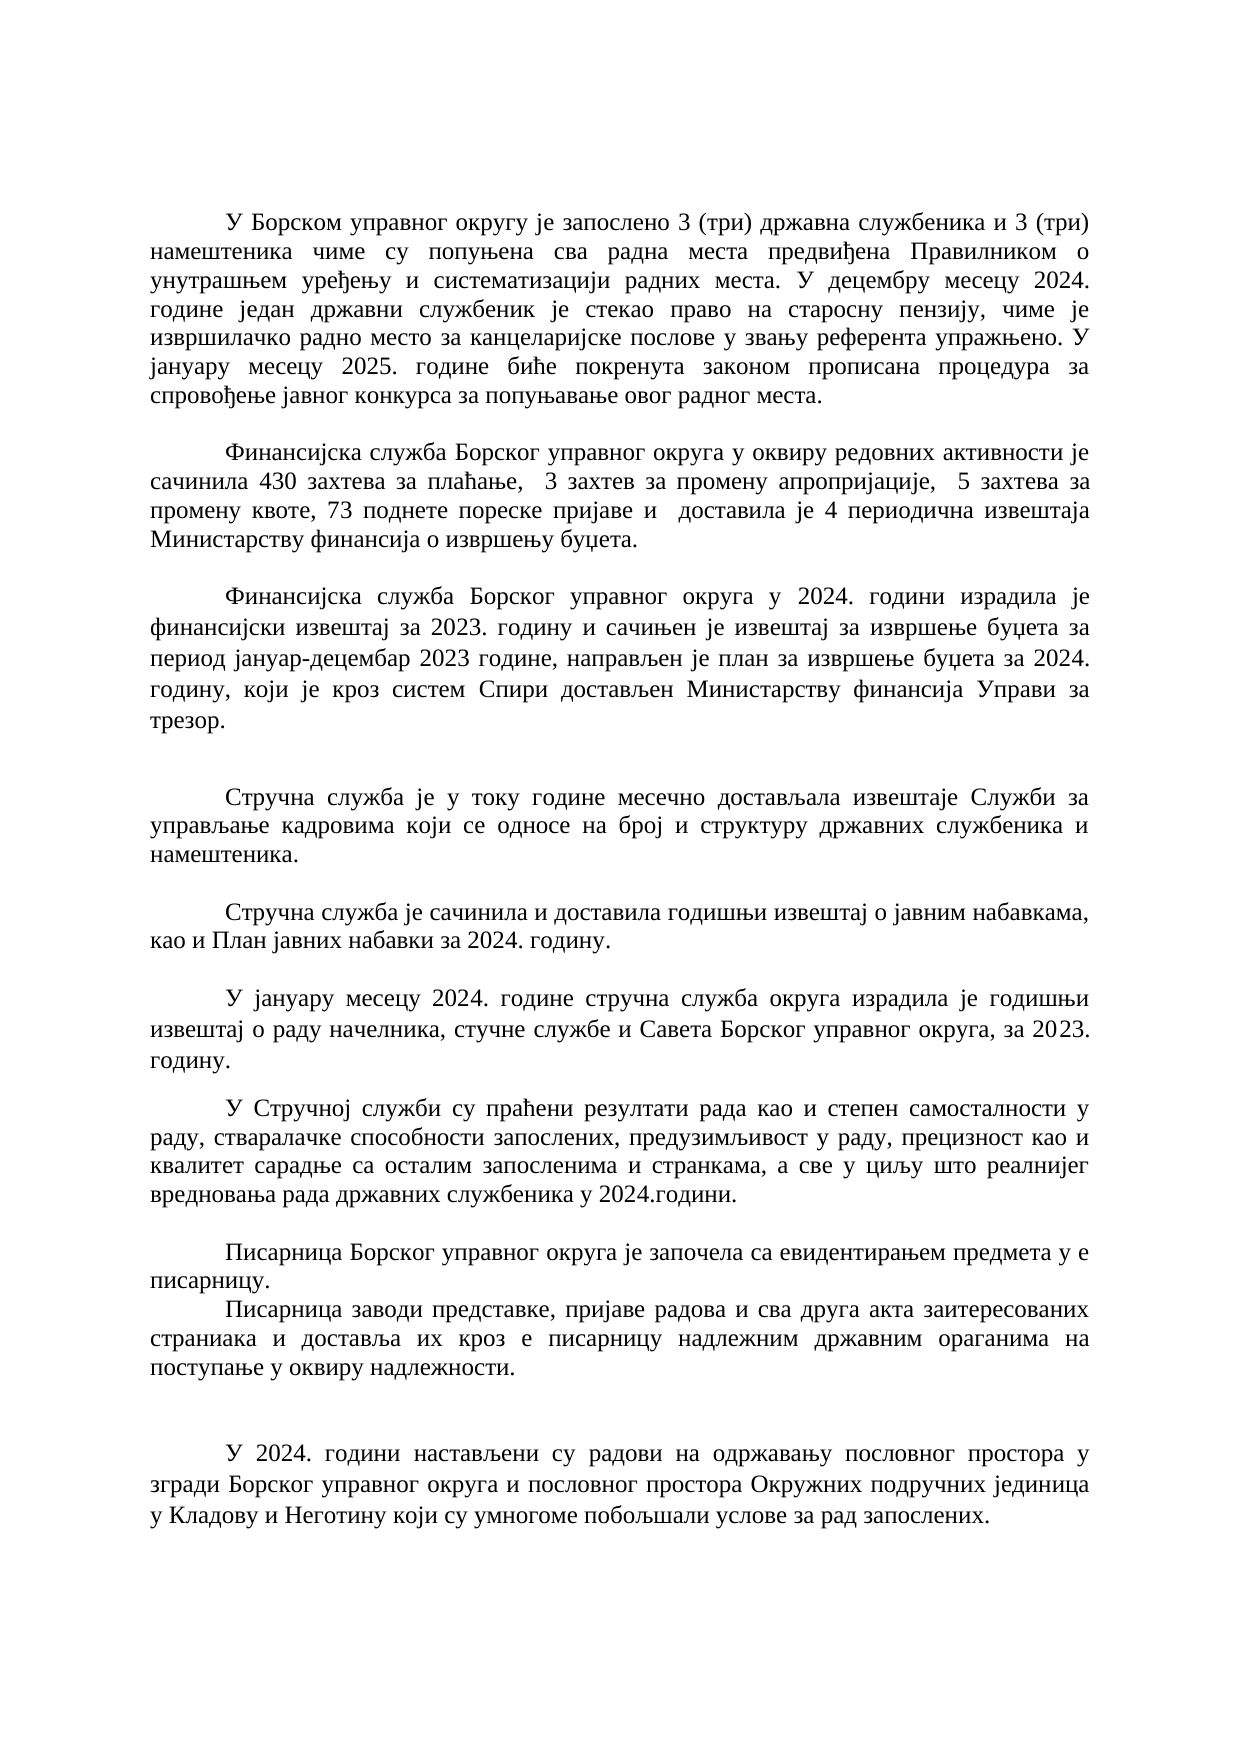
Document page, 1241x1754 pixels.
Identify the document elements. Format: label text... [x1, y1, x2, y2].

text Стручна служба је у току године месечно достављала извештаје Служби за управљање кадровима који се односе на број и структуру државних службеника и намештеника. [150, 782, 1090, 868]
text У 2024. години настављени су радови на одржавању пословног простора у згради Борског управног округа и пословног простора Окружних подручних јединица у Кладову и Неготину који су умногоме побољшали услове за рад запослених. [150, 1438, 1090, 1529]
text Писарница Борског управног округа је започела са евидентирањем предмета у е писарницу. [150, 1237, 1090, 1294]
text У Стручној служби су праћени резултати рада као и степен самосталности у раду, стваралачке способности запослених, предузимљивост у раду, прецизност као и квалитет сарадње са осталим запосленима и странкама, а све у циљу што реалнијег вредновања рада државних службеника у 2024.години. [150, 1093, 1090, 1208]
text У Борском управног округу је запослено 3 (три) државна службеника и 3 (три) намештеника чиме су попуњена сва радна места предвиђена Правилником о унутрашњем уређењу и систематизацији радних места. У децембру месецу 2024. године један државни службеник је стекао право на старосну пензију, чиме је извршилачко радно место за канцеларијске послове у звању референта упражњено. У јануару месецу 2025. године биће покренута законом прописана процедура за спровођење јавног конкурса за попуњавање овог радног места. [150, 207, 1090, 409]
text Писарница заводи представке, пријаве радова и сва друга акта заитересованих страниака и доставља их кроз е писарницу надлежним државним ораганима на поступање у оквиру надлежности. [150, 1294, 1090, 1380]
text Финансијска служба Борског управног округа у 2024. години израдила је финансијски извештај за 2023. годину и сачињен је извештај за извршење буџета за период јануар-децембар 2023 године, направљен је план за извршење буџета за 2024. годину, који је кроз систем Спири достављен Министарству финансија Управи за трезор. [150, 581, 1090, 734]
text У јануару месецу 2024. године стручна служба округа израдила је годишњи извештај о раду начелника, стучне службе и Савета Борског управног округа, за 2023. годину. [150, 983, 1090, 1074]
text Стручна служба је сачинила и доставила годишњи извештај о јавним набавкама, као и План јавних набавки за 2024. годину. [150, 897, 1090, 954]
text Финансијска служба Борског управног округа у оквиру редовних активности је сачинила 430 захтева за плаћање, 3 захтев за промену апропријације, 5 захтева за промену квоте, 73 поднете пореске пријаве и доставила је 4 периодична извештаја Министарству финансија о извршењу буџета. [150, 437, 1090, 552]
